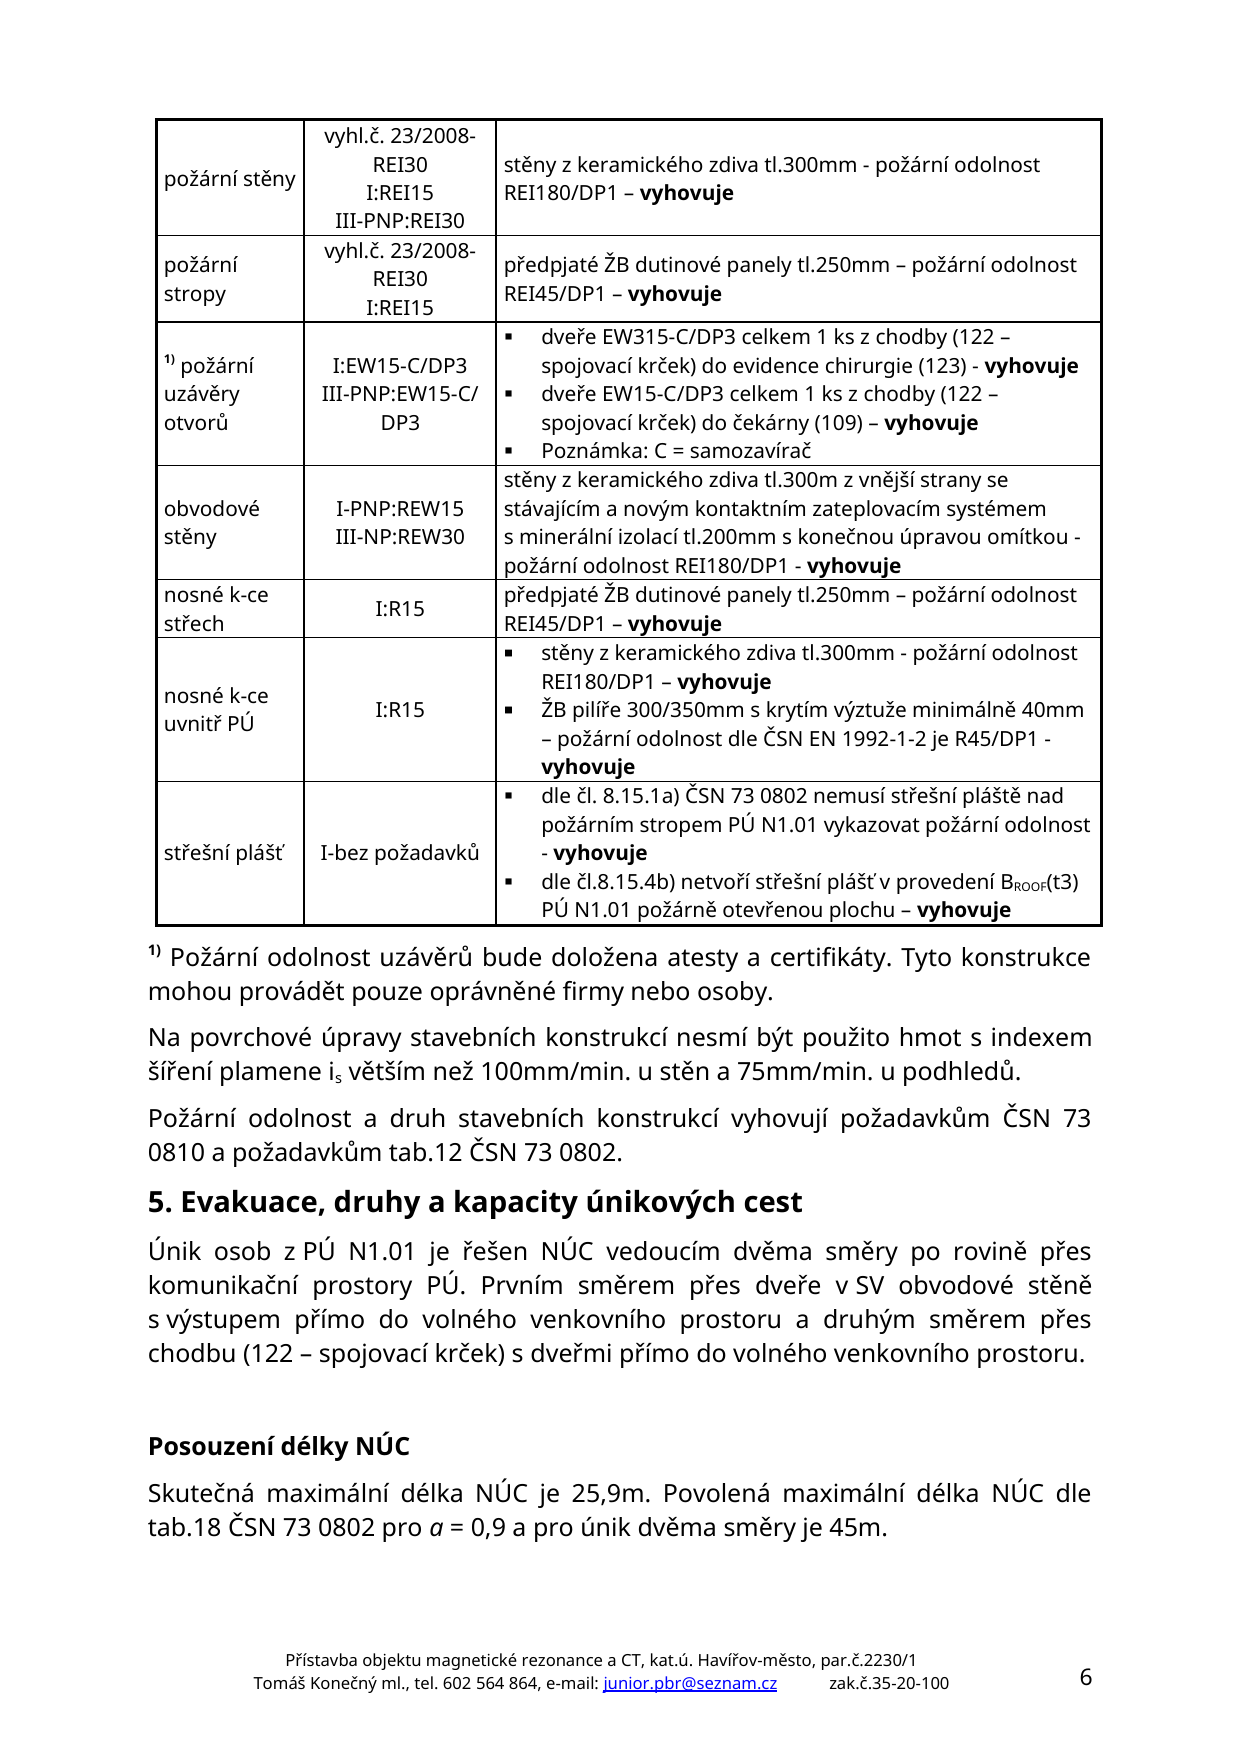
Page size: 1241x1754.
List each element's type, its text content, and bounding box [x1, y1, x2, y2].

table_cell předpjaté ŽB dutinové panely tl.250mm – požární odolnost REI45/DP1 – vyhovuje [497, 580, 1100, 637]
subtitle 5. Evakuace, druhy a kapacity únikových cest [148, 1181, 1092, 1221]
table_cell I:EW15-C/DP3 III-PNP:EW15-C/DP3 [305, 323, 495, 464]
text Únik osob z PÚ N1.01 je řešen NÚC vedoucím dvěma směry po rovině přes komunikační prostory PÚ. Prvním směrem přes dveře v SV obvodové stěně s výstupem přímo do volného venkovního prostoru a druhým směrem přes chodbu (122 – spojovací krček) s dveřmi přímo do volného venkovního prostoru. [148, 1233, 1092, 1370]
table_cell I:R15 [305, 580, 495, 637]
table_cell stěny z keramického zdiva tl.300mm - požární odolnost REI180/DP1 – vyhovuje [497, 121, 1100, 235]
table_cell obvodové stěny [158, 466, 303, 579]
table_cell požární stěny [158, 121, 303, 235]
table_cell I-PNP:REW15 III-NP:REW30 [305, 466, 495, 579]
table_cell střešní plášť [158, 782, 303, 924]
text Skutečná maximální délka NÚC je 25,9m. Povolená maximální délka NÚC dle tab.18 ČSN 73 0802 pro a = 0,9 a pro únik dvěma směry je 45m. [148, 1475, 1092, 1543]
table_cell dle čl. 8.15.1a) ČSN 73 0802 nemusí střešní pláště nad požárním stropem PÚ N1.01 vykazovat požární odolnost - vyhovuje dle čl.8.15.4b) netvoří střešní plášť v provedení BROOF(t3) PÚ N1.01 požárně otevřenou plochu – vyhovuje [497, 782, 1100, 924]
text 1) Požární odolnost uzávěrů bude doložena atesty a certifikáty. Tyto konstrukce mohou provádět pouze oprávněné firmy nebo osoby. [148, 939, 1092, 1007]
table_cell vyhl.č. 23/2008-REI30 I:REI15 [305, 236, 495, 321]
table_cell nosné k-ce střech [158, 580, 303, 637]
table_cell předpjaté ŽB dutinové panely tl.250mm – požární odolnost REI45/DP1 – vyhovuje [497, 236, 1100, 321]
table_cell nosné k-ce uvnitř PÚ [158, 638, 303, 781]
subtitle Posouzení délky NÚC [148, 1429, 1092, 1463]
table_cell dveře EW315-C/DP3 celkem 1 ks z chodby (122 – spojovací krček) do evidence chirurgie (123) - vyhovuje dveře EW15-C/DP3 celkem 1 ks z chodby (122 – spojovací krček) do čekárny (109) – vyhovuje Poznámka: C = samozavírač [497, 323, 1100, 464]
table_cell stěny z keramického zdiva tl.300m z vnější strany se stávajícím a novým kontaktním zateplovacím systémem s minerální izolací tl.200mm s konečnou úpravou omítkou - požární odolnost REI180/DP1 - vyhovuje [497, 466, 1100, 579]
text Požární odolnost a druh stavebních konstrukcí vyhovují požadavkům ČSN 73 požadavkům tab.12 ČSN 73 0802. [148, 1101, 1092, 1169]
table_cell požární stropy [158, 236, 303, 321]
table_cell vyhl.č. 23/2008-REI30 I:REI15 III-PNP:REI30 [305, 121, 495, 235]
text Na povrchové úpravy stavebních konstrukcí nesmí být použito hmot s indexem šíření plamene is větším než 100mm/min. u stěn a 75mm/min. u podhledů. [148, 1020, 1092, 1088]
table_cell 1) požární uzávěry otvorů [158, 323, 303, 464]
table_cell stěny z keramického zdiva tl.300mm - požární odolnost REI180/DP1 – vyhovuje ŽB pilíře 300/350mm s krytím výztuže minimálně 40mm – požární odolnost dle ČSN EN 1992-1-2 je R45/DP1 - vyhovuje [497, 638, 1100, 781]
table_cell I:R15 [305, 638, 495, 781]
table_cell I-bez požadavků [305, 782, 495, 924]
